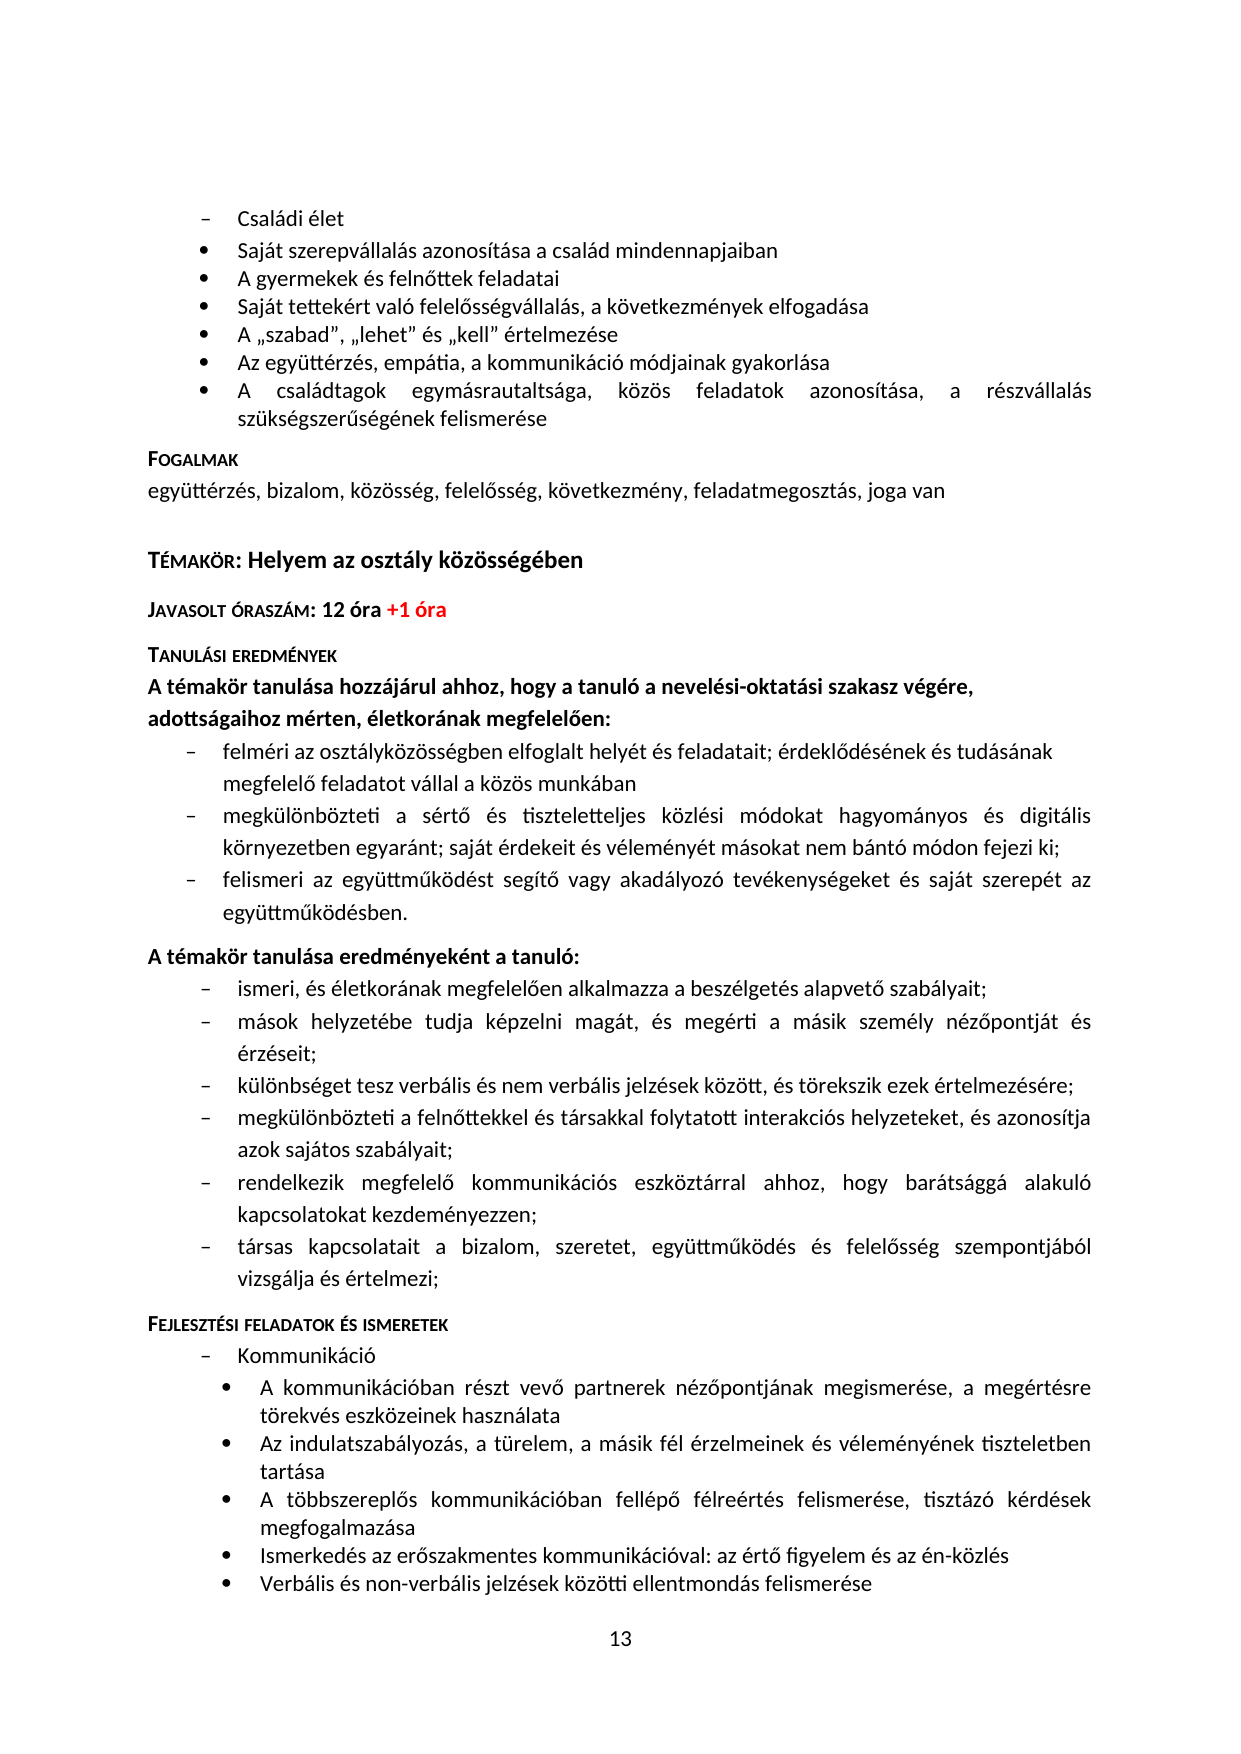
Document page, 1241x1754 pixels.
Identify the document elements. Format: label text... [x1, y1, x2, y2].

list felméri az osztályközösségben elfoglalt helyét és feladatait; érdeklődésének és tudásának megfelelő feladatot vállal a közös munkában [185, 737, 1093, 797]
text A témakör tanulása hozzájárul ahhoz, hogy a tanuló a nevelési-oktatási szakasz végére, adottságaihoz mérten, életkorának megfelelően: [148, 672, 1093, 733]
list ismeri, és életkorának megfelelően alkalmazza a beszélgetés alapvető szabályait; [200, 974, 1093, 1003]
list különbséget tesz verbális és nem verbális jelzések között, és törekszik ezek értelmezésére; [200, 1071, 1093, 1099]
list társas kapcsolatait a bizalom, szeretet, együttműködés és felelősség szempontjából vizsgálja és értelmezi; [200, 1232, 1093, 1292]
text Fejlesztési feladatok és ismeretek [148, 1309, 1093, 1337]
list mások helyzetébe tudja képzelni magát, és megérti a másik személy nézőpontját és érzéseit; [200, 1007, 1093, 1067]
text Tanulási eredmények [148, 640, 1093, 668]
list megkülönbözteti a felnőttekkel és társakkal folytatott interakciós helyzeteket, és azonosítja azok sajátos szabályait; [200, 1103, 1093, 1163]
list Ismerkedés az erőszakmentes kommunikációval: az értő figyelem és az én-közlés [222, 1541, 1093, 1569]
list Családi élet [200, 204, 1093, 232]
list A gyermekek és felnőttek feladatai [200, 264, 1093, 292]
list rendelkezik megfelelő kommunikációs eszköztárral ahhoz, hogy barátsággá alakuló kapcsolatokat kezdeményezzen; [200, 1168, 1093, 1228]
list A kommunikációban részt vevő partnerek nézőpontjának megismerése, a megértésre törekvés eszközeinek használata [222, 1373, 1093, 1429]
list Kommunikáció [200, 1341, 1093, 1369]
list Saját szerepvállalás azonosítása a család mindennapjaiban [200, 236, 1093, 264]
text Fogalmak [148, 444, 1093, 472]
text A témakör tanulása eredményeként a tanuló: [148, 942, 1093, 970]
list felismeri az együttműködést segítő vagy akadályozó tevékenységeket és saját szerepét az együttműködésben. [185, 866, 1093, 926]
text Témakör: Helyem az osztály közösségében [148, 544, 1093, 574]
list Saját tettekért való felelősségvállalás, a következmények elfogadása [200, 292, 1093, 320]
list Az indulatszabályozás, a türelem, a másik fél érzelmeinek és véleményének tiszteletben tartása [222, 1429, 1093, 1485]
list Verbális és non-verbális jelzések közötti ellentmondás felismerése [222, 1569, 1093, 1597]
text együttérzés, bizalom, közösség, felelősség, következmény, feladatmegosztás, joga van [148, 477, 1093, 505]
list A „szabad”, „lehet” és „kell” értelmezése [200, 320, 1093, 348]
list Az együttérzés, empátia, a kommunikáció módjainak gyakorlása [200, 348, 1093, 376]
list megkülönbözteti a sértő és tiszteletteljes közlési módokat hagyományos és digitális környezetben egyaránt; saját érdekeit és véleményét másokat nem bántó módon fejezi ki; [185, 801, 1093, 861]
text Javasolt óraszám: 12 óra +1 óra [148, 596, 1093, 623]
list A többszereplős kommunikációban fellépő félreértés felismerése, tisztázó kérdések megfogalmazása [222, 1485, 1093, 1541]
list A családtagok egymásrautaltsága, közös feladatok azonosítása, a részvállalás szükségszerűségének felismerése [200, 376, 1093, 432]
